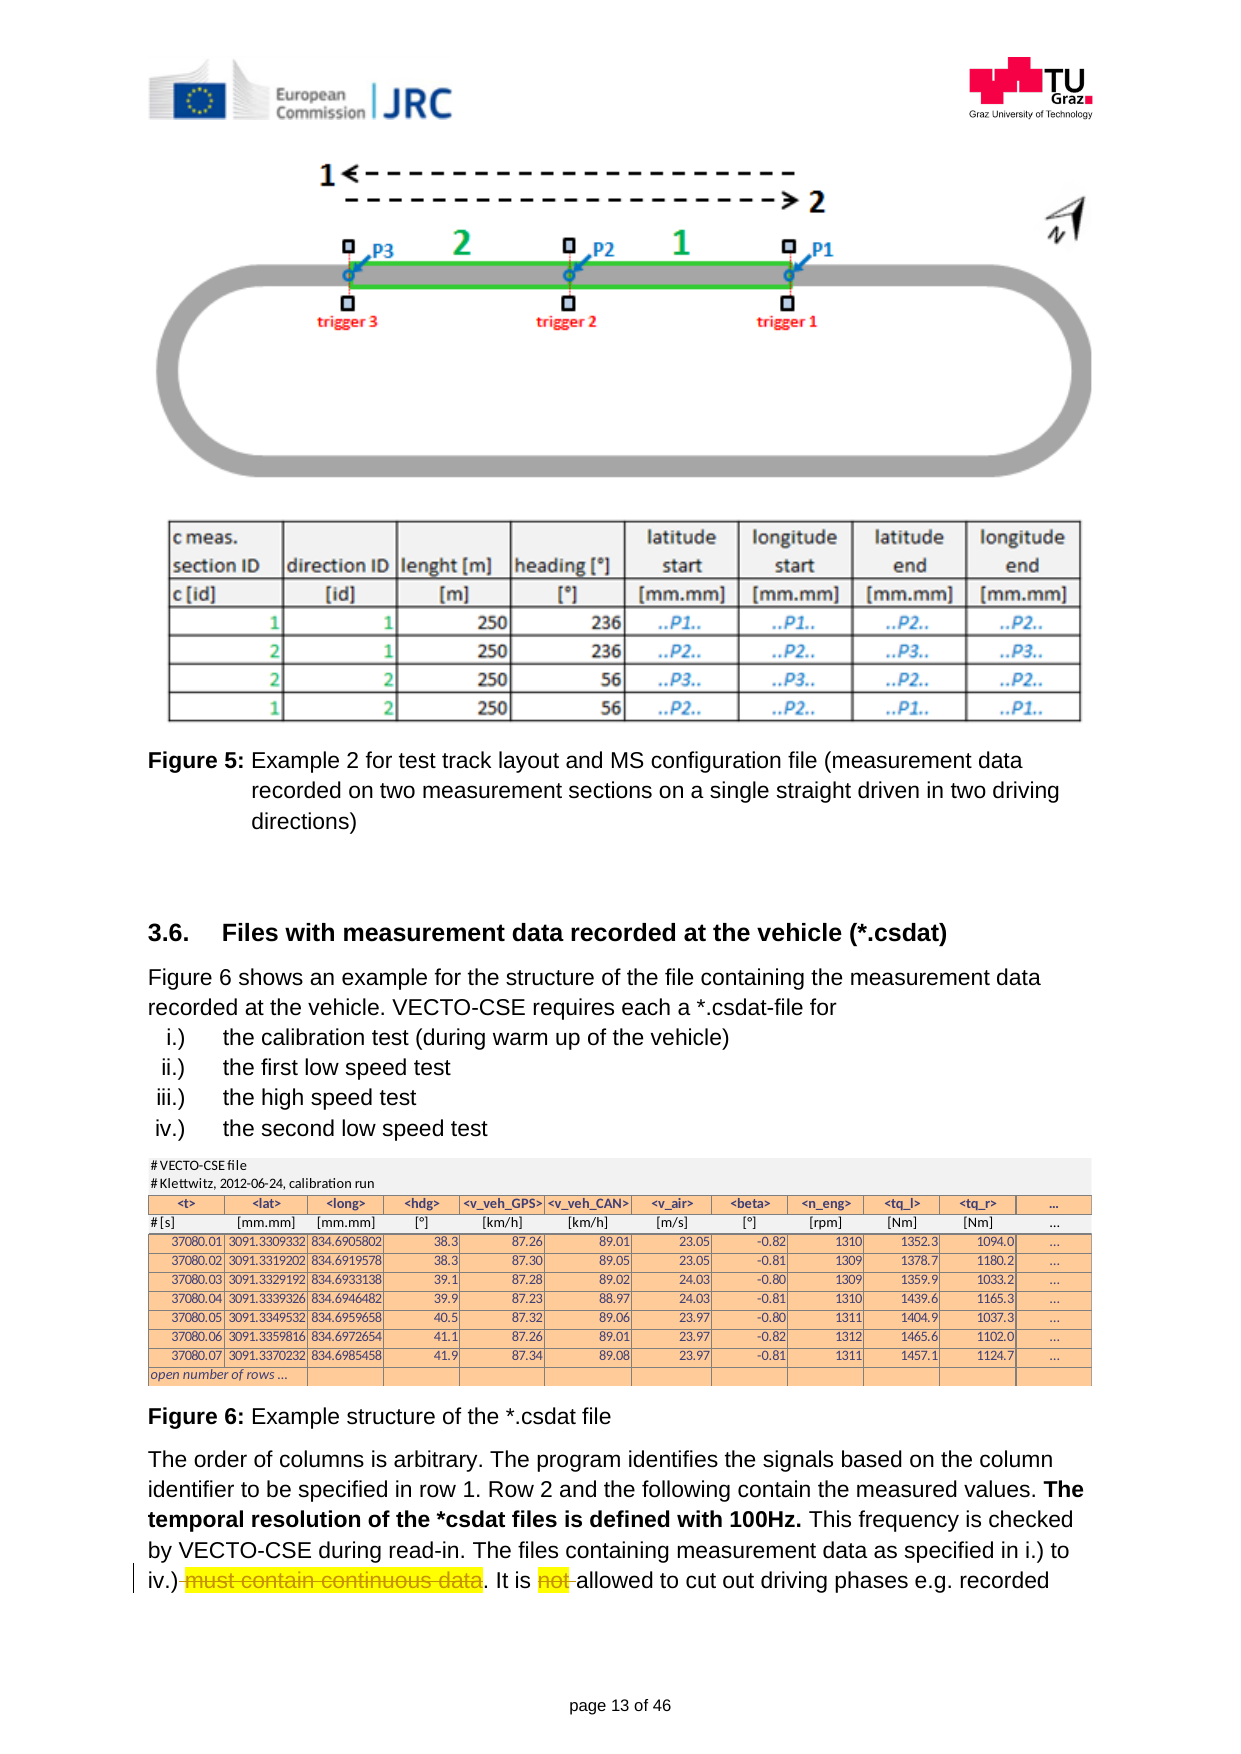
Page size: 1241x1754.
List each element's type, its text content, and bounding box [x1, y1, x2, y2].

subtitle Files with measurement data recorded at the vehicle (*.csdat) [148, 918, 1092, 947]
list the second low speed test [185, 1114, 1092, 1141]
picture [969, 57, 1093, 120]
list the calibration test (during warm up of the vehicle) [185, 1024, 1092, 1050]
list the first low speed test [185, 1054, 1092, 1081]
text Figure 6: Example structure of the *.csdat file [148, 1403, 1092, 1429]
picture [147, 56, 453, 120]
text Figure 6 shows an example for the structure of the file containing the measurement data recorded at the vehicle. VECTO-CSE requires each a *.csdat-file for [148, 963, 1092, 1020]
list the high speed test [185, 1084, 1092, 1111]
picture [147, 145, 1092, 731]
text Figure 5: Example 2 for test track layout and MS configuration file (measurement data recorded on two measurement sections on a single straight driven in two driving directions) [148, 747, 1092, 834]
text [148, 1446, 1092, 1593]
